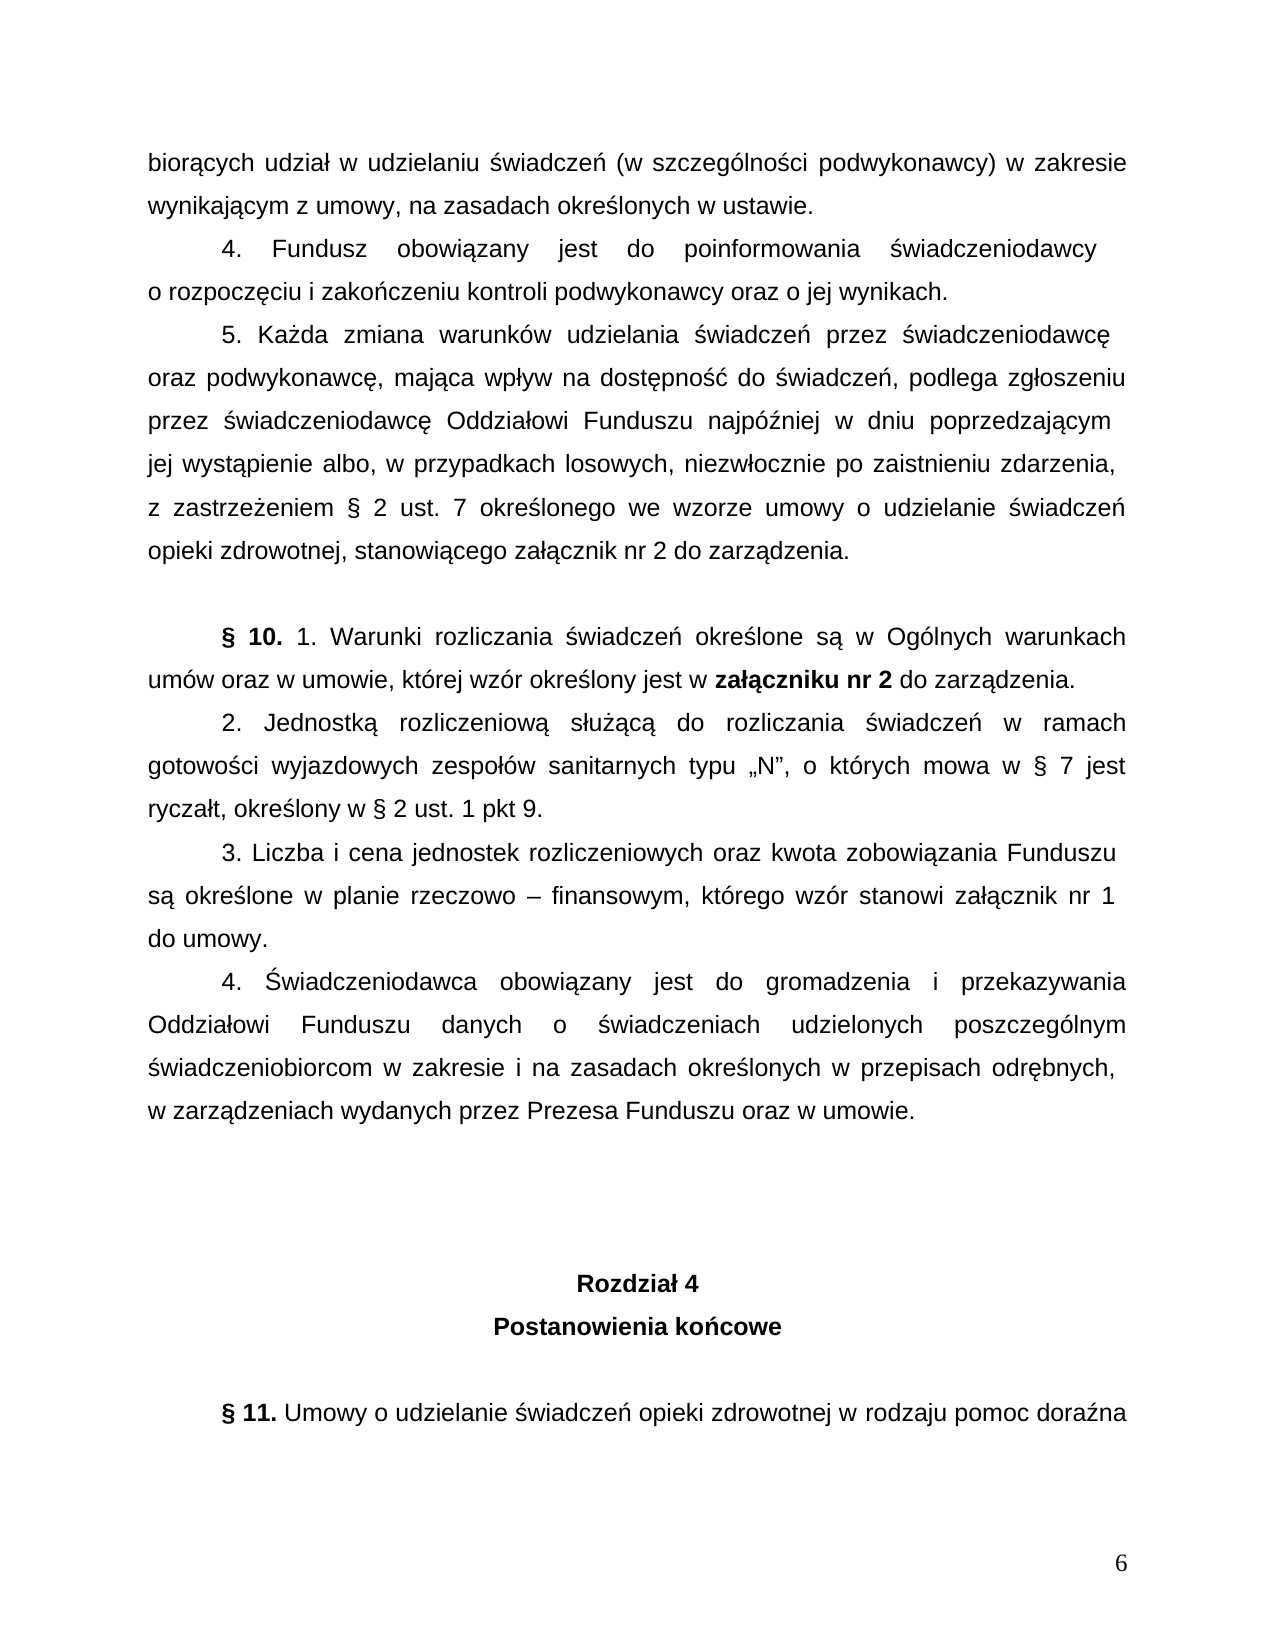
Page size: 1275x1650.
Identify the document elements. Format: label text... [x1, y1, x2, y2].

text 4. Świadczeniodawca obowiązany jest do gromadzenia i przekazywania Oddziałowi Funduszu danych o świadczeniach udzielonych poszczególnym świadczeniobiorcom w zakresie i na zasadach określonych w przepisach odrębnych, w zarządzeniach wydanych przez Prezesa Funduszu oraz w umowie. [148, 967, 1127, 1125]
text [148, 148, 1127, 219]
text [148, 1398, 1127, 1470]
text 3. Liczba i cena jednostek rozliczeniowych oraz kwota zobowiązania Funduszu są określone w planie rzeczowo – finansowym, którego wzór stanowi załącznik nr 1 do umowy. [148, 838, 1127, 953]
text 5. Każda zmiana warunków udzielania świadczeń przez świadczeniodawcę oraz podwykonawcę, mająca wpływ na dostępność do świadczeń, podlega zgłoszeniu przez świadczeniodawcę Oddziałowi Funduszu najpóźniej w dniu poprzedzającym jej wystąpienie albo, w przypadkach losowych, niezwłocznie po zaistnieniu zdarzenia, z zastrzeżeniem § 2 ust. 7 określonego we wzorze umowy o udzielanie świadczeń opieki zdrowotnej, stanowiącego załącznik nr 2 do zarządzenia. [148, 320, 1127, 564]
text 4. Fundusz obowiązany jest do poinformowania świadczeniodawcy o rozpoczęciu i zakończeniu kontroli podwykonawcy oraz o jej wynikach. [148, 234, 1127, 306]
text Rozdział 4 [148, 1269, 1127, 1298]
text § 10. 1. Warunki rozliczania świadczeń określone są w Ogólnych warunkach umów oraz w umowie, której wzór określony jest w załączniku nr 2 do zarządzenia. [148, 622, 1127, 694]
text 2. Jednostką rozliczeniową służącą do rozliczania świadczeń w ramach gotowości wyjazdowych zespołów sanitarnych typu „N”, o których mowa w § 7 jest ryczałt, określony w § 2 ust. 1 pkt 9. [148, 708, 1127, 823]
text Postanowienia końcowe [148, 1312, 1127, 1341]
